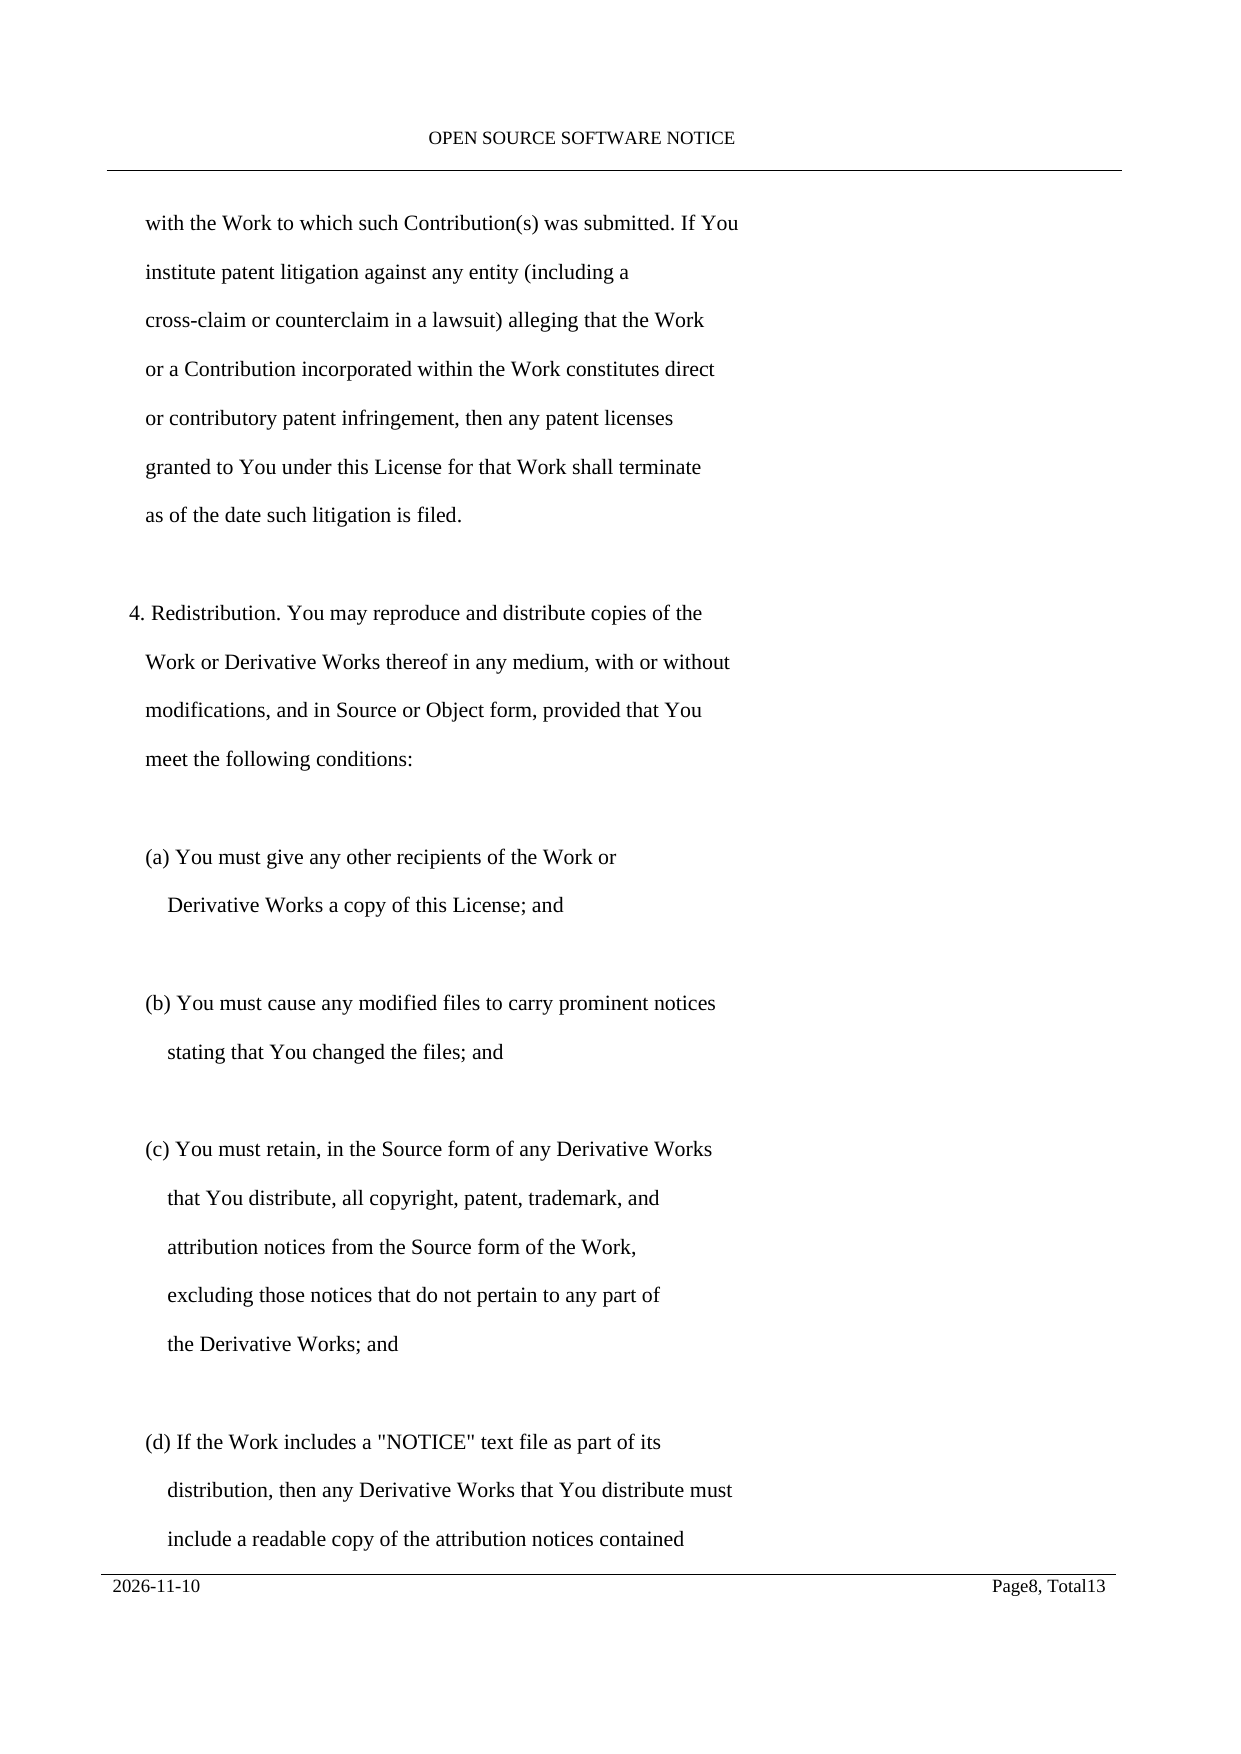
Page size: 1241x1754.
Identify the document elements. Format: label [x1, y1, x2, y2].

text [112, 206, 1128, 1555]
